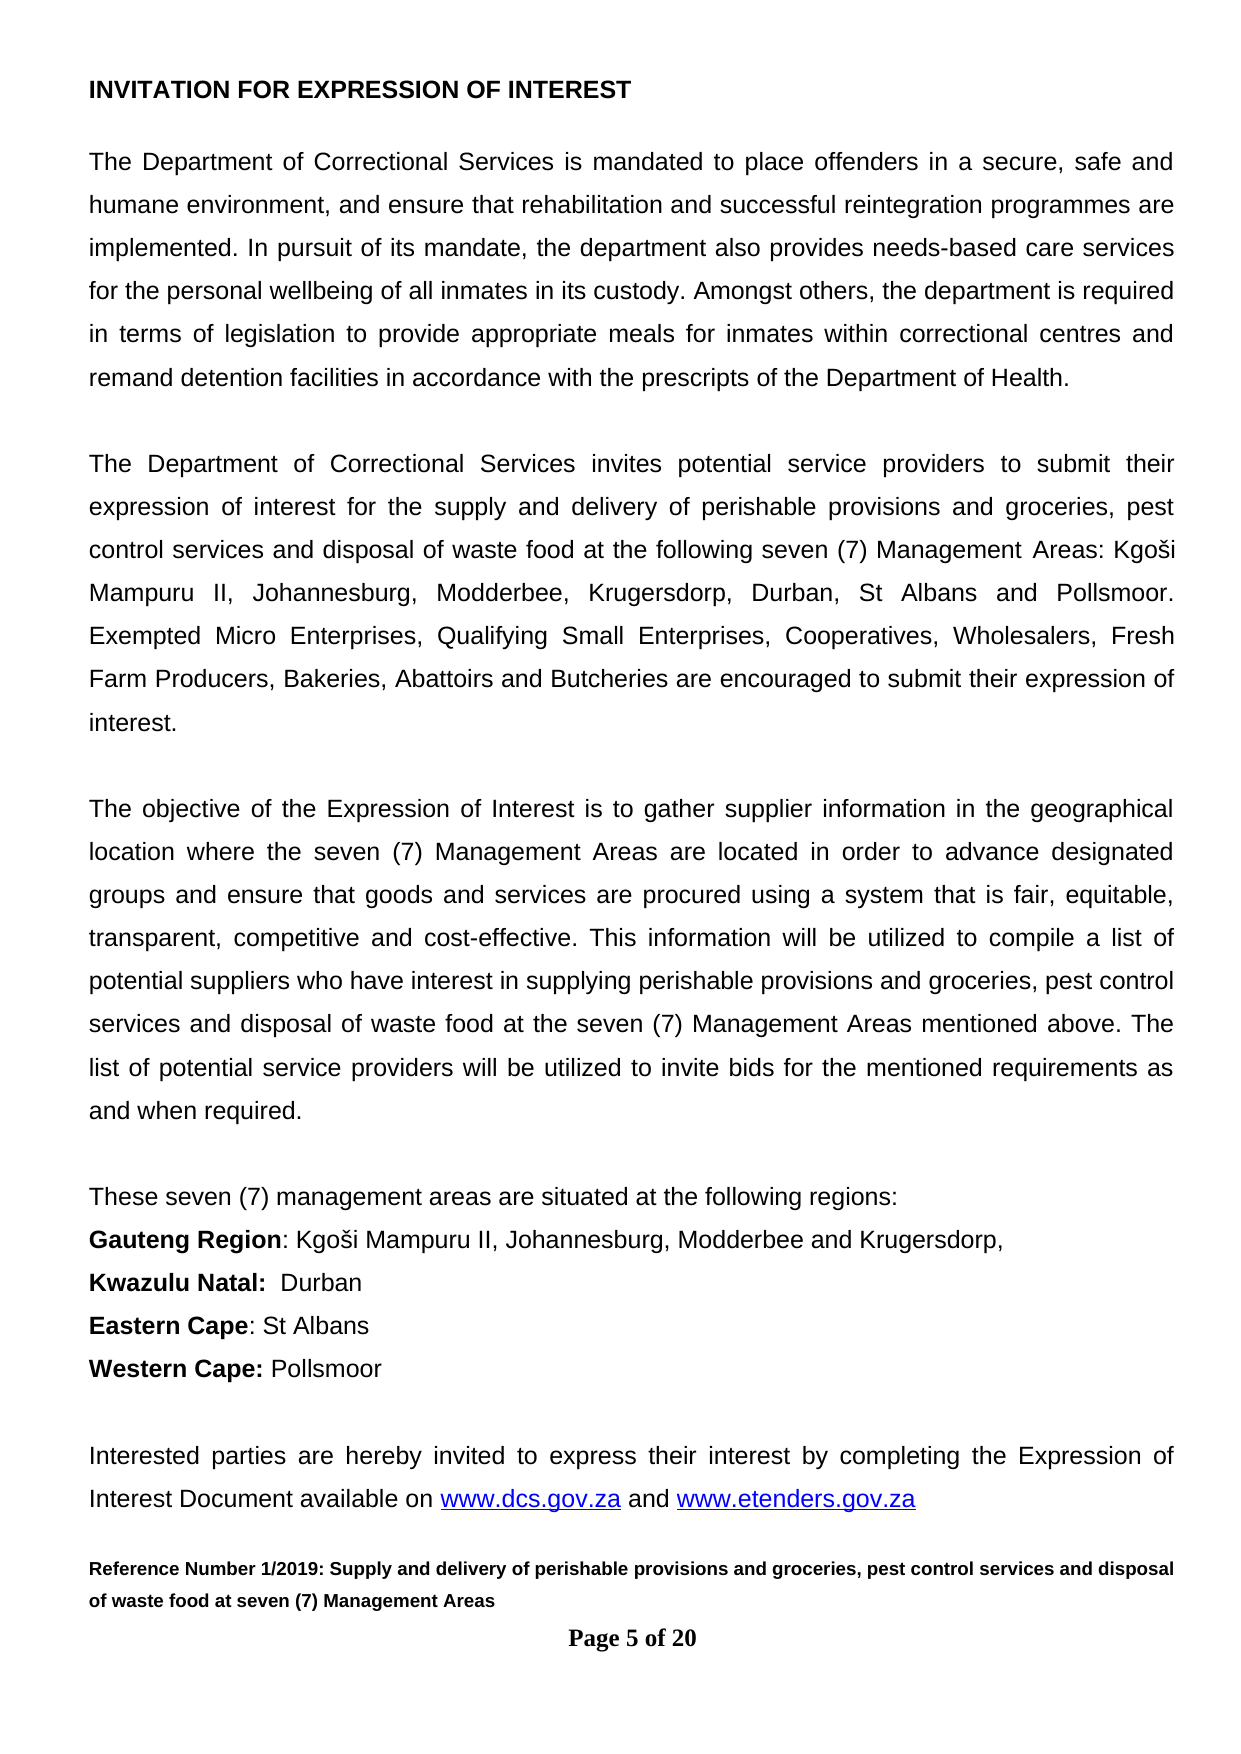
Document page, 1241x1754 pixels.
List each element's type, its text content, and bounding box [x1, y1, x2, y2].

text Eastern Cape: St Albans [89, 1311, 1176, 1340]
text The Department of Correctional Services is mandated to place offenders in a secure, safe and humane environment, and ensure that rehabilitation and successful reintegration programmes are implemented. In pursuit of its mandate, the department also provides needs-based care services for the personal wellbeing of all inmates in its custody. Amongst others, the department is required in terms of legislation to provide appropriate meals for inmates within correctional centres and remand detention facilities in accordance with the prescripts of the Department of Health. [89, 147, 1176, 391]
text Interested parties are hereby invited to express their interest by completing the Expression of Interest Document available on www.dcs.gov.za and www.etenders.gov.za [89, 1441, 1176, 1512]
text Kwazulu Natal: Durban [89, 1268, 1176, 1297]
text The objective of the Expression of Interest is to gather supplier information in the geographical location where the seven (7) Management Areas are located in order to advance designated groups and ensure that goods and services are procured using a system that is fair, equitable, transparent, competitive and cost-effective. This information will be utilized to compile a list of potential suppliers who have interest in supplying perishable provisions and groceries, pest control services and disposal of waste food at the seven (7) Management Areas mentioned above. The list of potential service providers will be utilized to invite bids for the mentioned requirements as and when required. [89, 794, 1176, 1124]
text Western Cape: Pollsmoor [89, 1354, 1176, 1383]
text The Department of Correctional Services invites potential service providers to submit their expression of interest for the supply and delivery of perishable provisions and groceries, pest control services and disposal of waste food at the following seven (7) Management Areas: Kgoši Mampuru II, Johannesburg, Modderbee, Krugersdorp, Durban, St Albans and Pollsmoor. Exempted Micro Enterprises, Qualifying Small Enterprises, Cooperatives, Wholesalers, Fresh Farm Producers, Bakeries, Abattoirs and Butcheries are encouraged to submit their expression of interest. [89, 449, 1176, 736]
text Gauteng Region: Kgoši Mampuru II, Johannesburg, Modderbee and Krugersdorp, [89, 1225, 1176, 1254]
text These seven (7) management areas are situated at the following regions: [89, 1182, 1176, 1211]
text INVITATION FOR EXPRESSION OF INTEREST [89, 75, 1176, 104]
